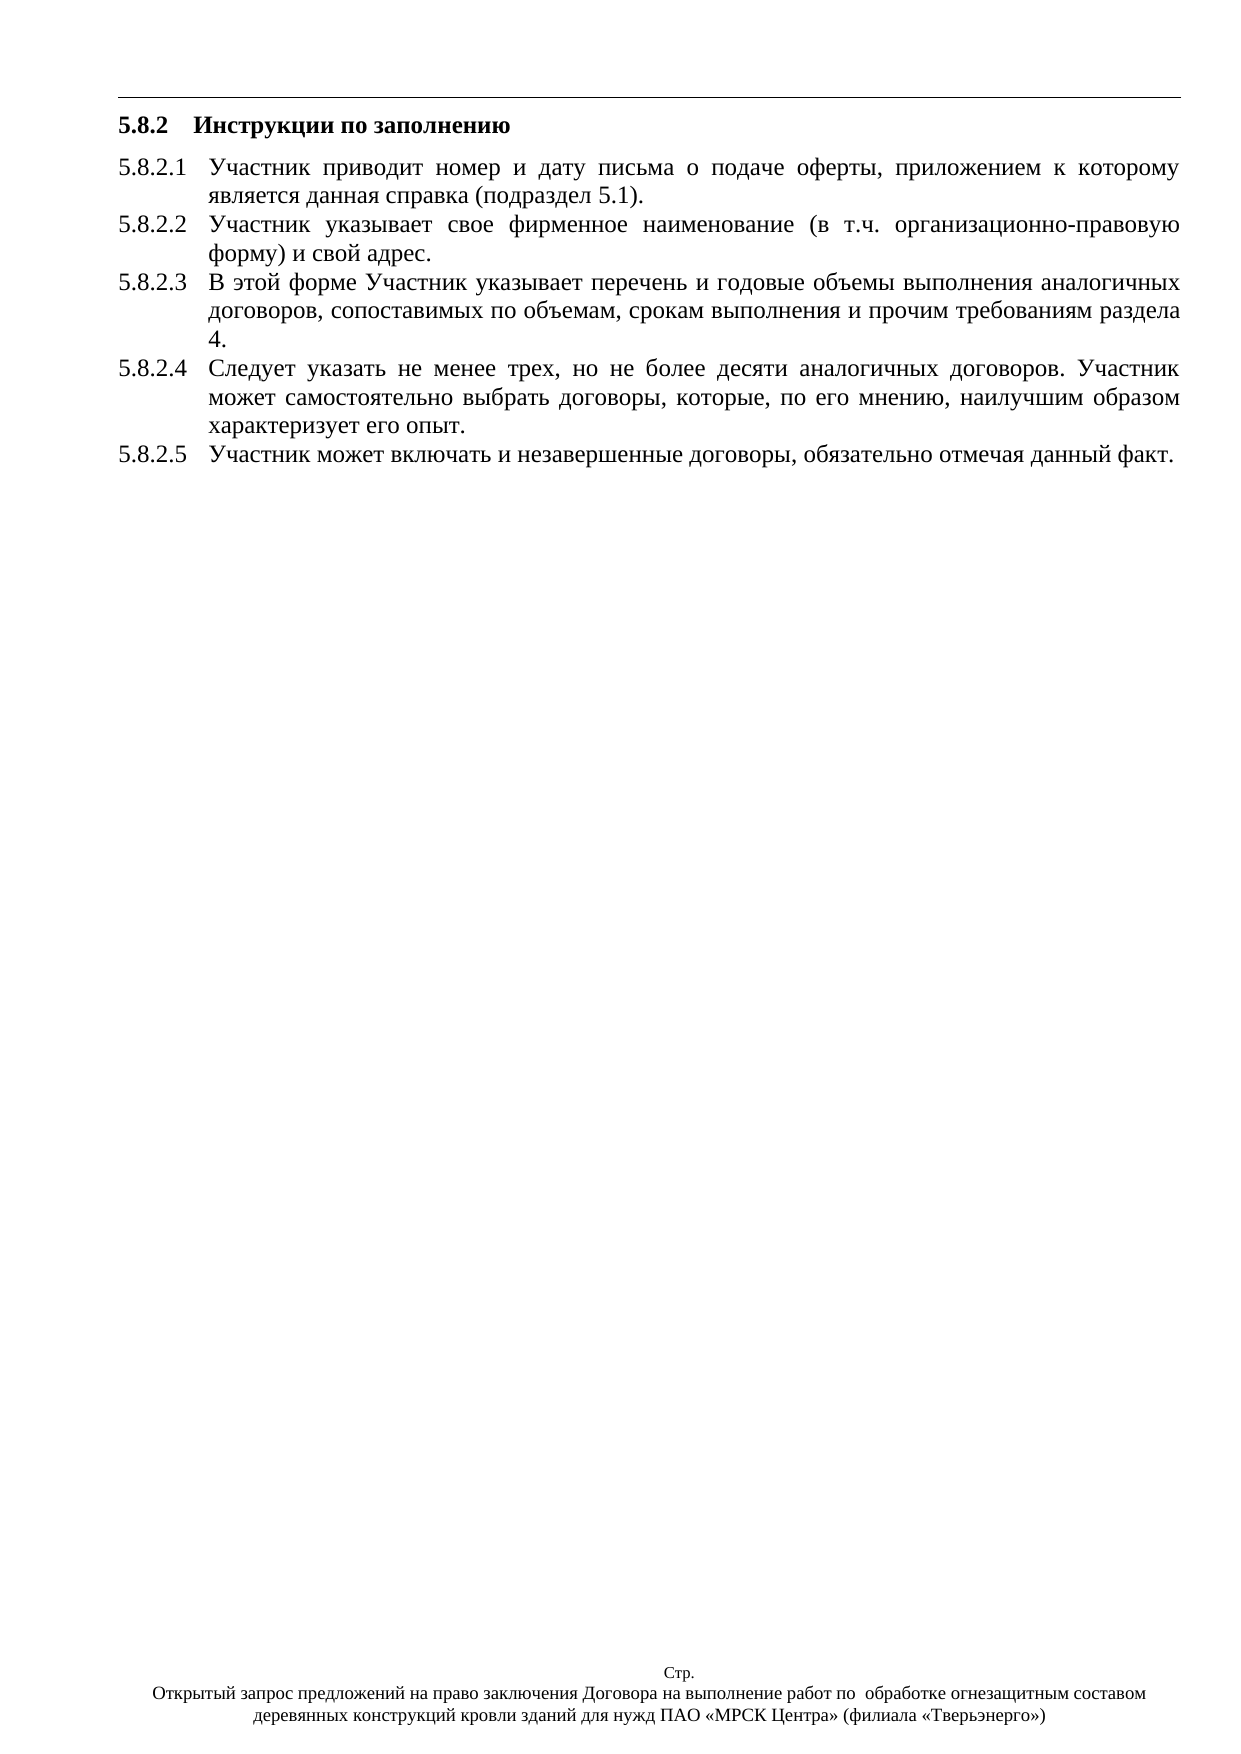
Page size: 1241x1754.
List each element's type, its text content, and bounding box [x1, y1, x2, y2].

list Следует указать не менее трех, но не более десяти аналогичных договоров. Участник может самостоятельно выбрать договоры, которые, по его мнению, наилучшим образом характеризует его опыт. [118, 353, 1181, 439]
list Участник может включать и незавершенные договоры, обязательно отмечая данный факт. [118, 439, 1181, 468]
list Участник указывает свое фирменное наименование (в т.ч. организационно-правовую форму) и свой адрес. [118, 209, 1181, 267]
list Участник приводит номер и дату письма о подаче оферты, приложением к которому является данная справка (подраздел 5.1). [118, 152, 1181, 209]
list В этой форме Участник указывает перечень и годовые объемы выполнения аналогичных договоров, сопоставимых по объемам, срокам выполнения и прочим требованиям раздела 4. [118, 267, 1181, 353]
subtitle Инструкции по заполнению [118, 111, 1181, 139]
